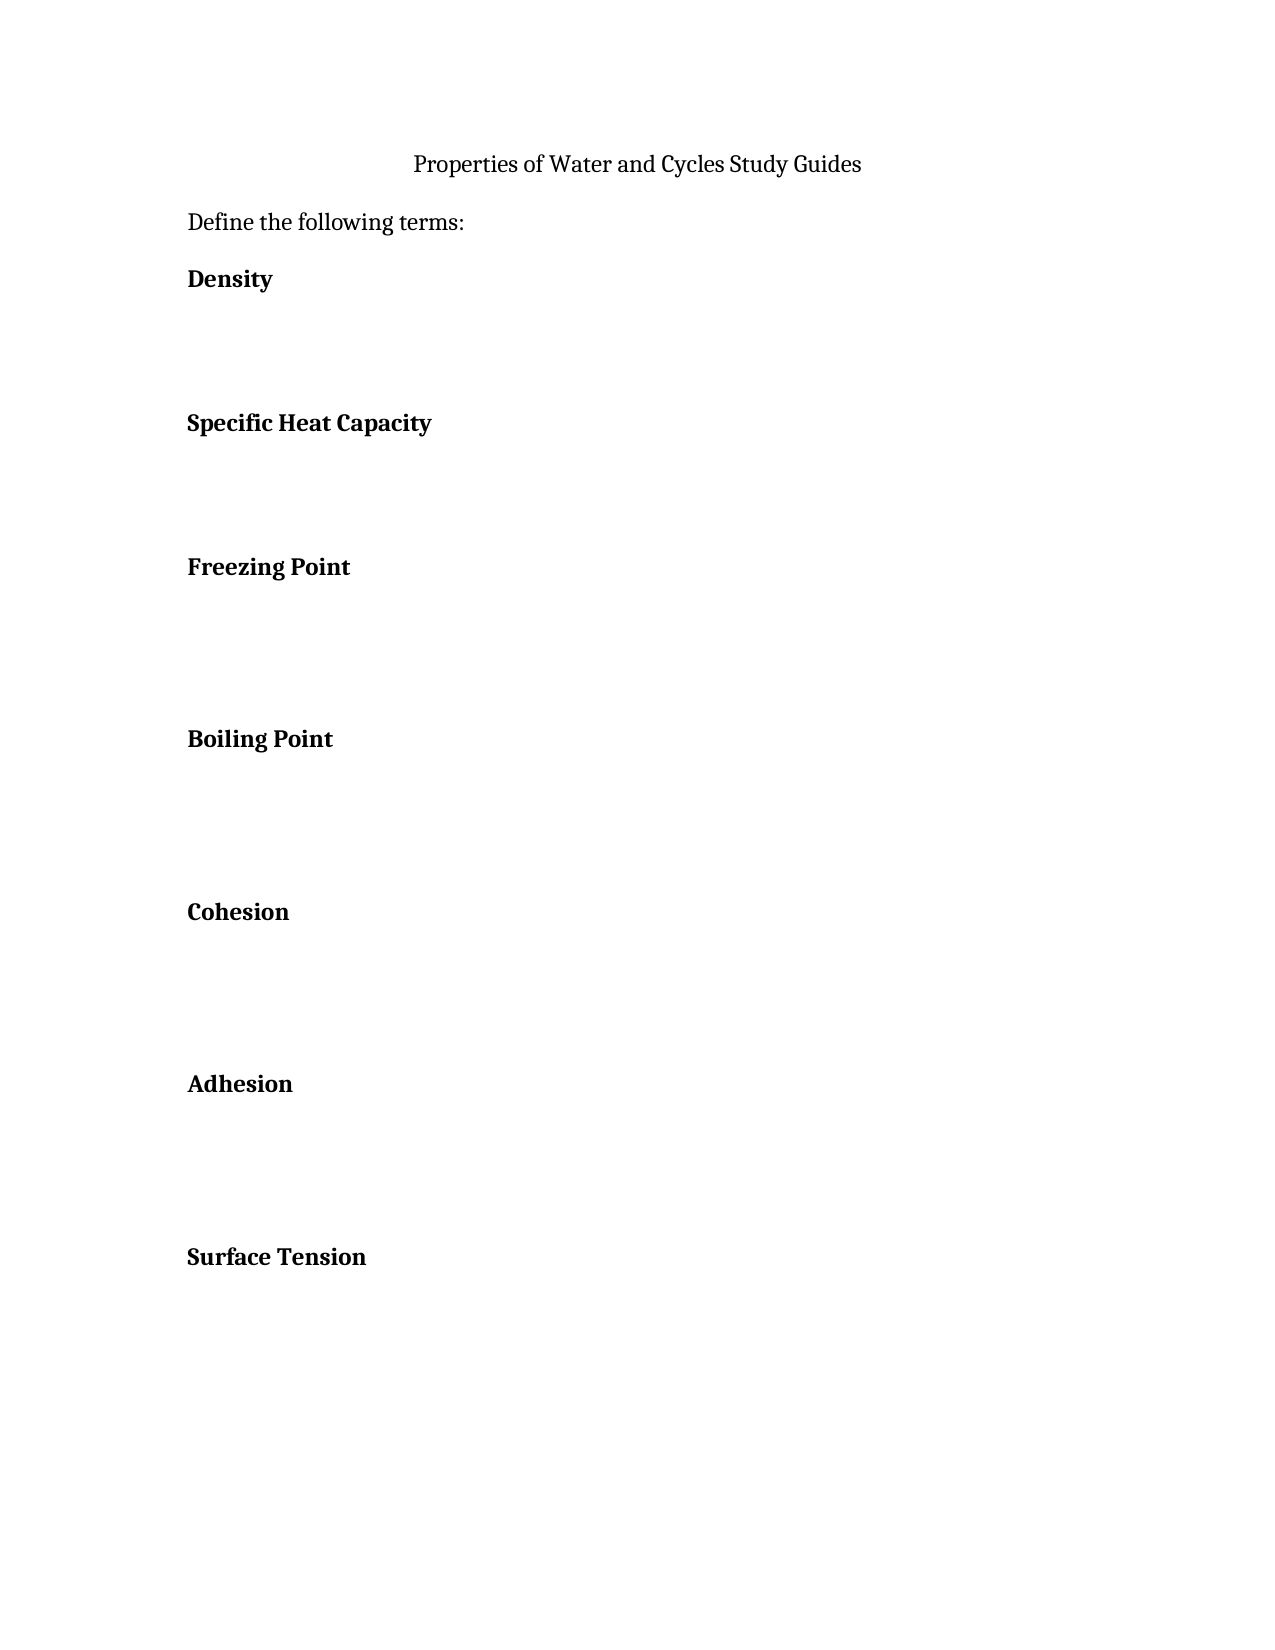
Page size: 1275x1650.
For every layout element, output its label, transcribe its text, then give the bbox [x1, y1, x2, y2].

text Cohesion [187, 897, 1087, 926]
text Boiling Point [187, 725, 1087, 754]
text Properties of Water and Cycles Study Guides [187, 150, 1087, 179]
text Specific Heat Capacity [187, 409, 1087, 437]
text Freezing Point [187, 552, 1087, 581]
text Surface Tension [187, 1242, 1087, 1271]
text Define the following terms: [187, 207, 1087, 236]
text Density [187, 265, 1087, 294]
text Adhesion [187, 1070, 1087, 1099]
